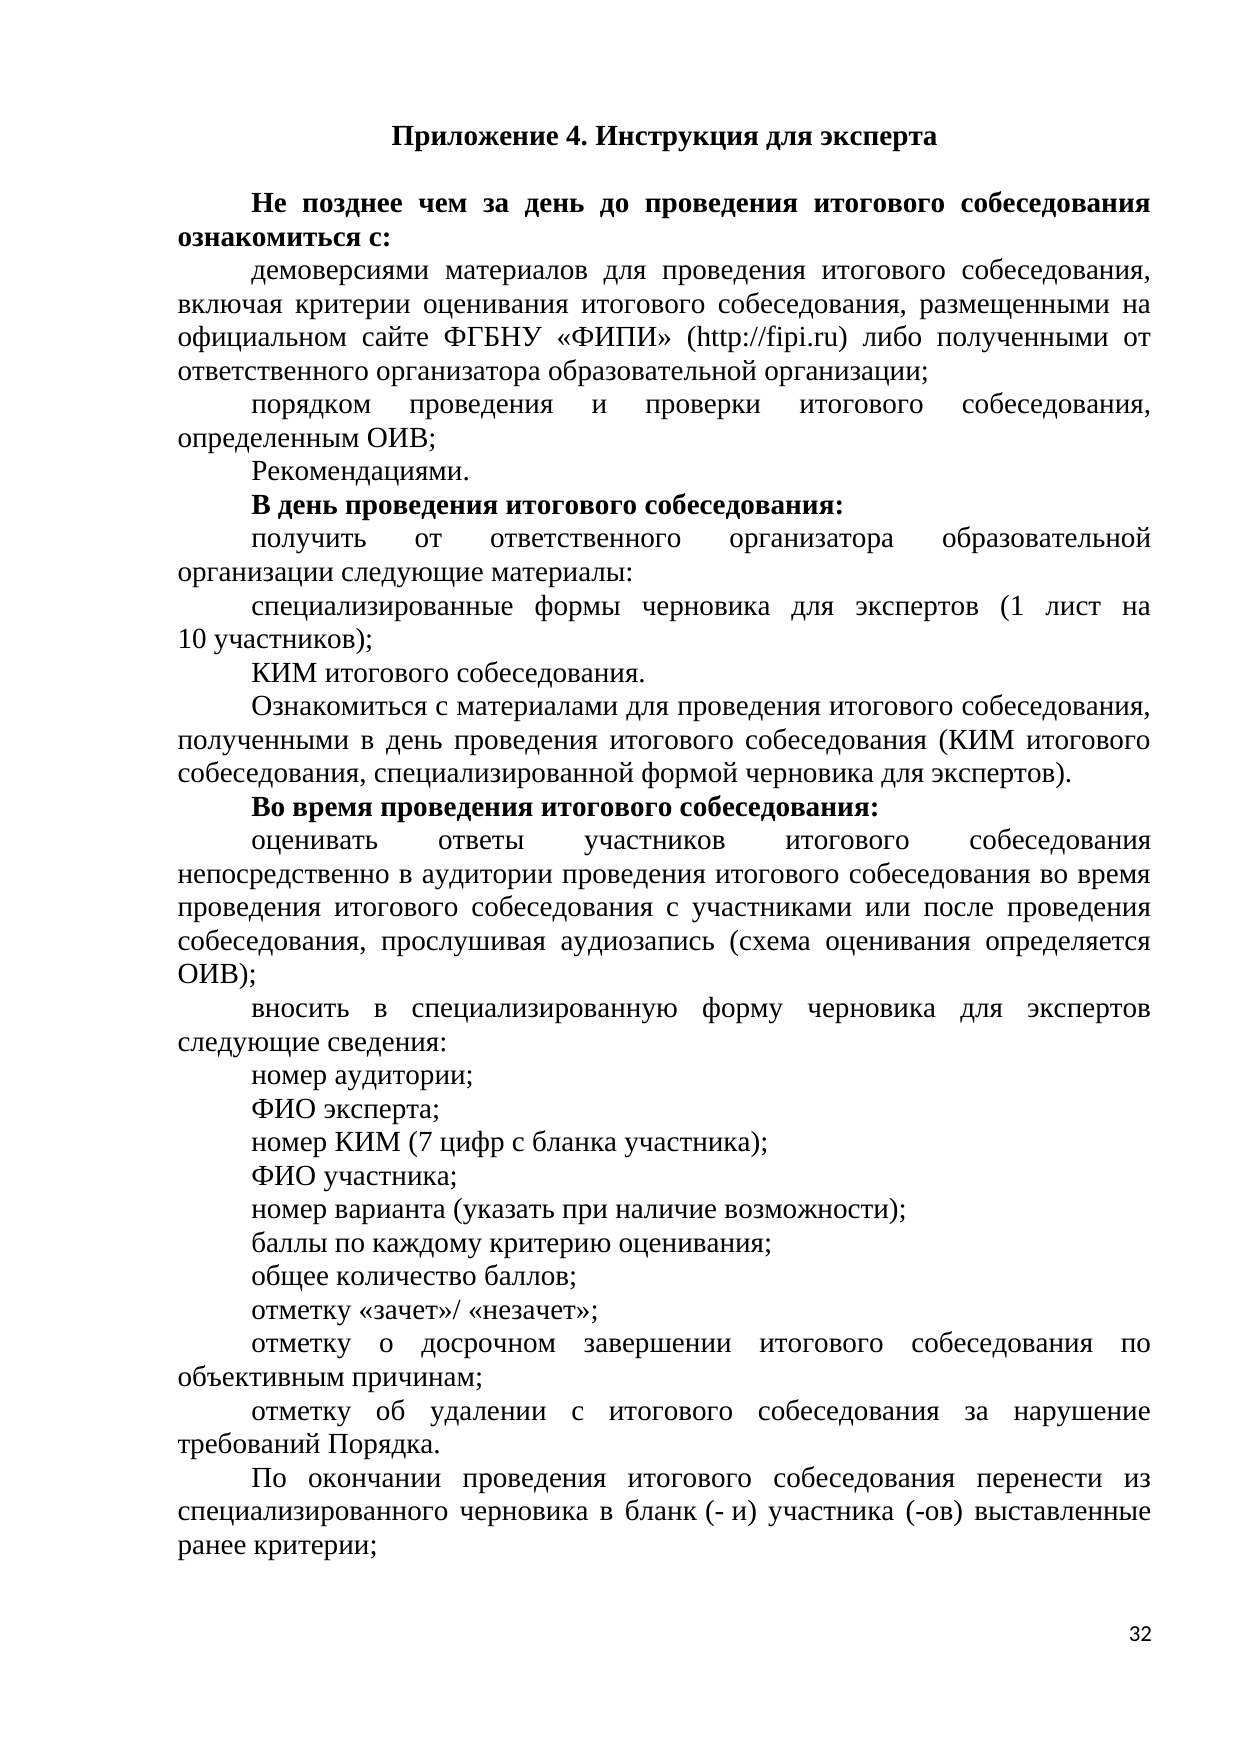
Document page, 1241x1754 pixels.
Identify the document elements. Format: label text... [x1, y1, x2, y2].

text получить от ответственного организатора образовательной организации следующие материалы: [177, 521, 1152, 588]
text порядком проведения и проверки итогового собеседования, определенным ОИВ; [177, 386, 1152, 453]
text демоверсиями материалов для проведения итогового собеседования, включая критерии оценивания итогового собеседования, размещенными на официальном сайте ФГБНУ «ФИПИ» (http://fipi.ru) либо полученными от ответственного организатора образовательной организации; [177, 252, 1152, 386]
text специализированные формы черновика для экспертов (1 лист на 10 участников); [177, 588, 1152, 655]
text номер аудитории; [177, 1057, 1152, 1091]
text Не позднее чем за день до проведения итогового собеседования ознакомиться с: [177, 185, 1152, 252]
text отметку о досрочном завершении итогового собеседования по объективным причинам; [177, 1326, 1152, 1393]
text Ознакомиться с материалами для проведения итогового собеседования, полученными в день проведения итогового собеседования (КИМ итогового собеседования, специализированной формой черновика для экспертов). [177, 688, 1152, 789]
text По окончании проведения итогового собеседования перенести из специализированного черновика в бланк (- и) участника (-ов) выставленные ранее критерии; [177, 1460, 1152, 1560]
text Рекомендациями. [177, 453, 1152, 487]
text общее количество баллов; [177, 1258, 1152, 1292]
text КИМ итогового собеседования. [177, 655, 1152, 688]
subtitle Приложение 4. Инструкция для эксперта [177, 118, 1152, 152]
text отметку «зачет»/ «незачет»; [177, 1292, 1152, 1326]
text Во время проведения итогового собеседования: [177, 789, 1152, 822]
text вносить в специализированную форму черновика для экспертов следующие сведения: [177, 990, 1152, 1057]
text ФИО эксперта; [177, 1091, 1152, 1124]
text отметку об удалении с итогового собеседования за нарушение требований Порядка. [177, 1393, 1152, 1460]
text ФИО участника; [177, 1158, 1152, 1191]
text оценивать ответы участников итогового собеседования непосредственно в аудитории проведения итогового собеседования во время проведения итогового собеседования с участниками или после проведения собеседования, прослушивая аудиозапись (схема оценивания определяется ОИВ); [177, 822, 1152, 990]
text номер КИМ (7 цифр с бланка участника); [177, 1124, 1152, 1158]
text баллы по каждому критерию оценивания; [177, 1225, 1152, 1258]
text В день проведения итогового собеседования: [177, 487, 1152, 521]
text номер варианта (указать при наличие возможности); [177, 1191, 1152, 1225]
